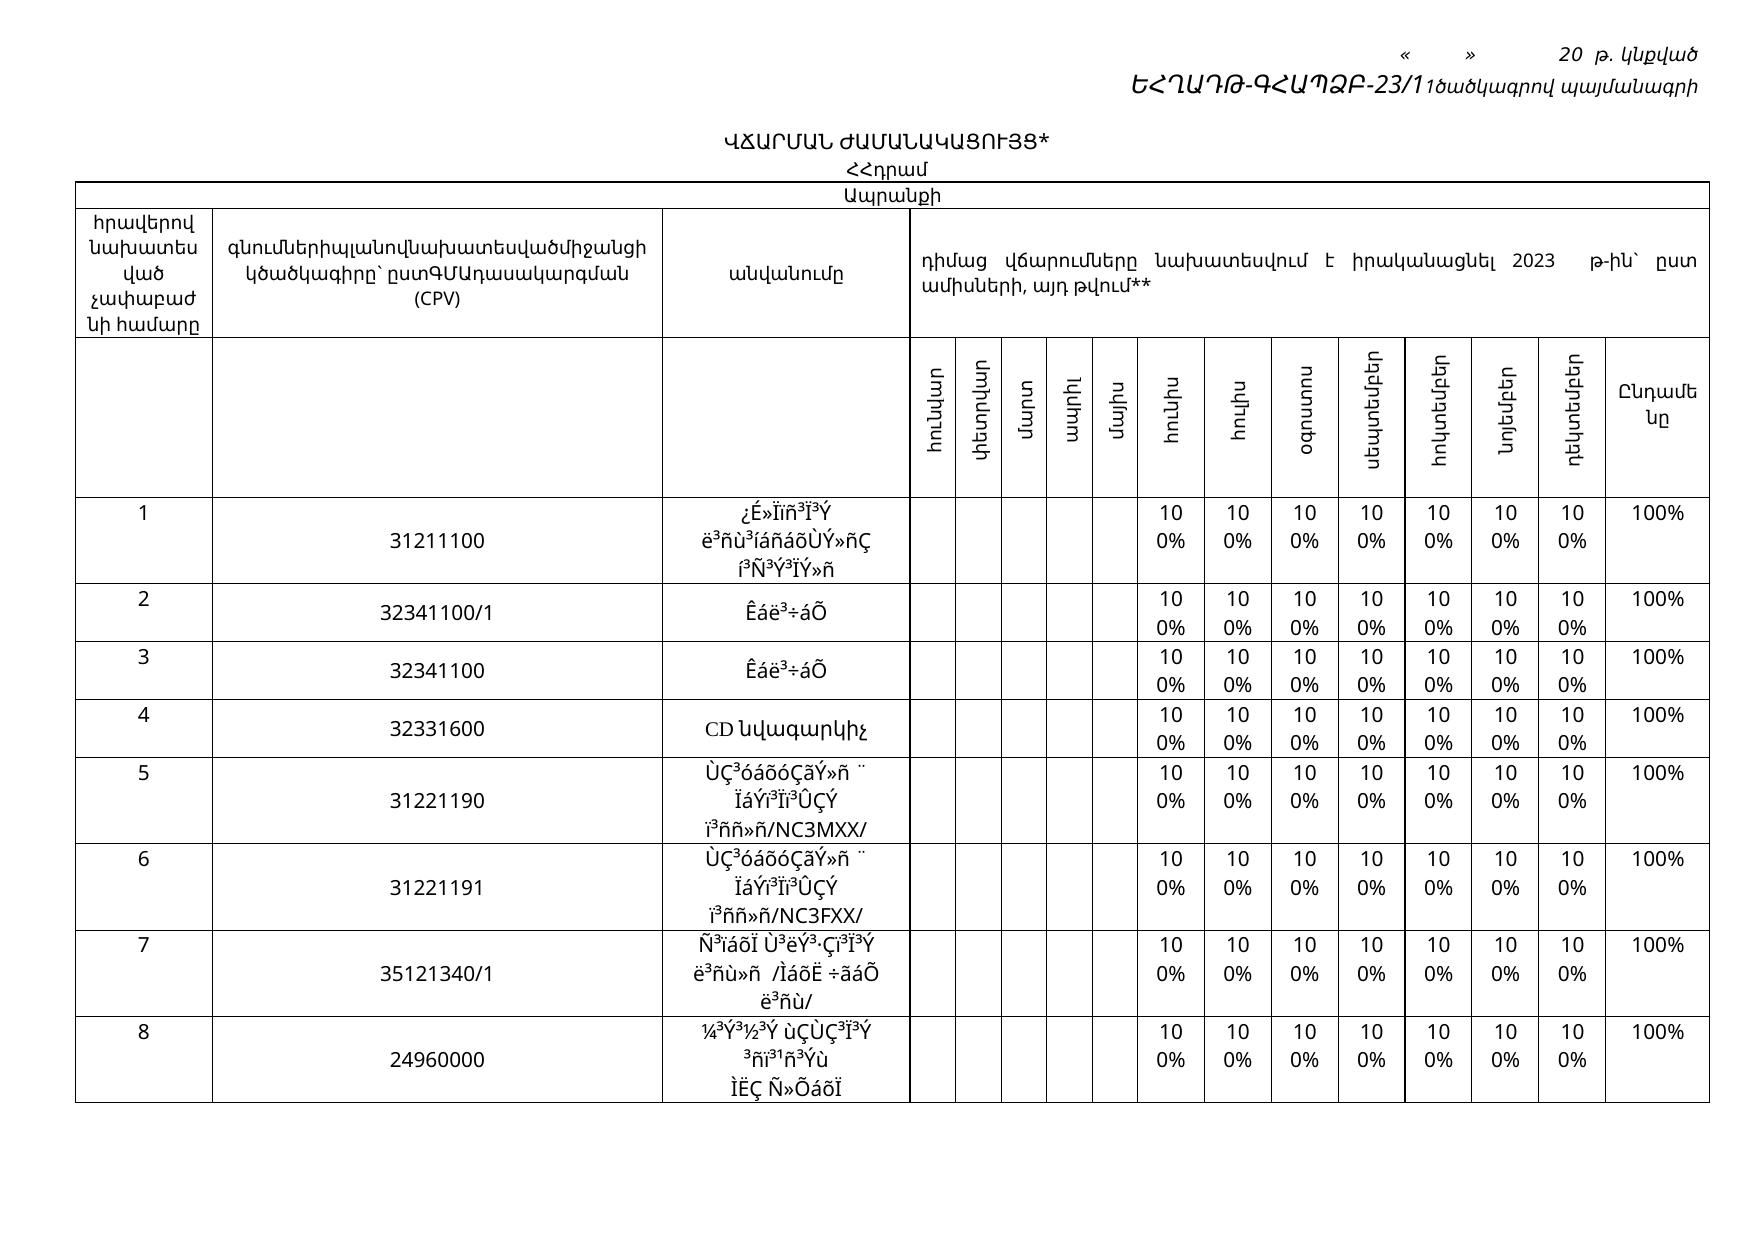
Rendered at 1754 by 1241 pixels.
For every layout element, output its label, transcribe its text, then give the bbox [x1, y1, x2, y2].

table_cell 100% [1406, 498, 1471, 583]
table_cell [956, 498, 1001, 583]
table_cell 100% [1339, 642, 1404, 699]
table_cell 100% [1539, 498, 1605, 583]
table_cell Êáë³÷áÕ [663, 642, 909, 699]
table_cell 100% [1406, 1017, 1471, 1102]
table_cell CD նվագարկիչ [663, 700, 909, 757]
table_cell [911, 844, 955, 929]
table_cell [1002, 758, 1046, 843]
text ՎՃԱՐՄԱՆ ԺԱՄԱՆԱԿԱՑՈՒՅՑ* [75, 124, 1698, 156]
table_cell [1047, 498, 1092, 583]
table_cell 100% [1472, 584, 1538, 641]
table_cell 100% [1606, 1017, 1709, 1102]
table_cell 100% [1138, 931, 1204, 1016]
table_cell [956, 584, 1001, 641]
table_cell 100% [1539, 642, 1605, 699]
table_cell 32341100 [213, 642, 662, 699]
table_cell 100% [1406, 584, 1471, 641]
table_cell [1002, 584, 1046, 641]
table_cell 100% [1472, 642, 1538, 699]
table_cell նոյեմբեր [1472, 338, 1538, 497]
table_cell 100% [1406, 844, 1471, 929]
table_cell 100% [1205, 758, 1271, 843]
table_cell 100% [1272, 642, 1338, 699]
table_cell 100% [1539, 584, 1605, 641]
table_cell 100% [1539, 758, 1605, 843]
table_cell 100% [1339, 931, 1404, 1016]
table_cell դեկտեմբեր [1539, 338, 1605, 497]
table_cell [663, 338, 909, 497]
table_cell 100% [1205, 584, 1271, 641]
table_cell [911, 700, 955, 757]
table_cell սեպտեմբեր [1339, 338, 1404, 497]
table_cell 100% [1205, 700, 1271, 757]
table_cell 100% [1205, 844, 1271, 929]
table_cell 100% [1606, 642, 1709, 699]
table_cell 3 [76, 642, 212, 699]
table_cell 100% [1272, 584, 1338, 641]
table_cell [1093, 584, 1137, 641]
table_cell 100% [1339, 584, 1404, 641]
table_cell 100% [1138, 584, 1204, 641]
table_cell մայիս [1093, 338, 1137, 497]
table_cell [1047, 931, 1092, 1016]
table_cell 100% [1606, 758, 1709, 843]
table_cell հունվար [911, 338, 955, 497]
table_cell 100% [1272, 498, 1338, 583]
table_cell [911, 758, 955, 843]
table_cell 100% [1272, 844, 1338, 929]
table_cell 5 [76, 758, 212, 843]
table_cell 1 [76, 498, 212, 583]
table_cell [956, 642, 1001, 699]
table_cell 100% [1138, 1017, 1204, 1102]
table_cell [1047, 1017, 1092, 1102]
table_cell Êáë³÷áÕ [663, 584, 909, 641]
table_cell [1093, 1017, 1137, 1102]
table_cell 100% [1339, 758, 1404, 843]
table_cell 100% [1539, 700, 1605, 757]
table_cell 100% [1539, 931, 1605, 1016]
table_cell հուլիս [1205, 338, 1271, 497]
table_cell 100% [1606, 498, 1709, 583]
table_cell փետրվար [956, 338, 1001, 497]
table_cell [1093, 758, 1137, 843]
table_cell Ñ³ïáõÏ Ù³ëÝ³·Çï³Ï³Ý ë³ñù»ñ /ÌáõË ÷ãáÕ ë³ñù/ [663, 931, 909, 1016]
table_cell 100% [1606, 700, 1709, 757]
table_cell 100% [1272, 758, 1338, 843]
table_header Ապրանքի [76, 183, 1709, 208]
table_cell 100% [1472, 700, 1538, 757]
table_cell հրավերով նախատեսված չափաբաժնի համարը [76, 209, 212, 337]
table_cell հոկտեմբեր [1406, 338, 1471, 497]
table_cell 100% [1339, 1017, 1404, 1102]
table_cell ապրիլ [1047, 338, 1092, 497]
table_cell [1093, 700, 1137, 757]
table_cell 100% [1205, 931, 1271, 1016]
table_cell 100% [1205, 498, 1271, 583]
table_cell [1093, 931, 1137, 1016]
table_cell 100% [1339, 700, 1404, 757]
table_cell 100% [1138, 758, 1204, 843]
table_cell 100% [1606, 584, 1709, 641]
table_cell 8 [76, 1017, 212, 1102]
table_cell 4 [76, 700, 212, 757]
table_cell 100% [1539, 1017, 1605, 1102]
table_cell 100% [1406, 700, 1471, 757]
table_cell 100% [1406, 758, 1471, 843]
table_cell 100% [1472, 844, 1538, 929]
table_cell Ընդամենը [1606, 338, 1709, 497]
table_cell 100% [1272, 931, 1338, 1016]
table_cell 2 [76, 584, 212, 641]
table_cell 35121340/1 [213, 931, 662, 1016]
table_cell ÙÇ³óáõóÇãÝ»ñ ¨ ÏáÝï³Ïï³ÛÇÝ ï³ññ»ñ/NC3FXX/ [663, 844, 909, 929]
table_cell [1047, 700, 1092, 757]
table_cell [1093, 498, 1137, 583]
table_cell [956, 931, 1001, 1016]
table_cell դիմաց վճարումները նախատեսվում է իրականացնել 2023 թ-ին` ըստ ամիսների, այդ թվում** [911, 209, 1709, 337]
table_cell 31211100 [213, 498, 662, 583]
table_cell [213, 338, 662, 497]
table_cell 31221191 [213, 844, 662, 929]
table_cell 100% [1138, 498, 1204, 583]
table_cell [1093, 642, 1137, 699]
text ԵՀՂԱԴԹ-ԳՀԱՊՁԲ-23/11ծածկագրով պայմանագրի [75, 66, 1698, 100]
table_cell 100% [1406, 931, 1471, 1016]
table_cell 100% [1472, 931, 1538, 1016]
table_cell [956, 758, 1001, 843]
table_cell 100% [1472, 1017, 1538, 1102]
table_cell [663, 1017, 909, 1102]
table_cell 100% [1406, 642, 1471, 699]
table_cell [911, 498, 955, 583]
text ՀՀդրամ [75, 156, 1698, 181]
table_cell գնումներիպլանովնախատեսվածմիջանցիկծածկագիրը` ըստԳՄԱդասակարգման (CPV) [213, 209, 662, 337]
table_cell հունիս [1138, 338, 1204, 497]
table_cell 100% [1339, 498, 1404, 583]
table_cell [956, 700, 1001, 757]
table_cell 100% [1539, 844, 1605, 929]
table_cell [911, 584, 955, 641]
text « » 20 թ. կնքված [75, 44, 1698, 66]
table_cell 100% [1138, 642, 1204, 699]
table_cell 100% [1472, 498, 1538, 583]
table_cell անվանումը [663, 209, 909, 337]
table_cell [76, 338, 212, 497]
table_cell 100% [1606, 931, 1709, 1016]
table_cell 7 [76, 931, 212, 1016]
table_cell 100% [1138, 700, 1204, 757]
table_cell [956, 1017, 1001, 1102]
table_cell ¿É»Ïïñ³Ï³Ý ë³ñù³íáñáõÙÝ»ñÇ í³Ñ³Ý³ÏÝ»ñ [663, 498, 909, 583]
table_cell մարտ [1002, 338, 1046, 497]
table_cell ÙÇ³óáõóÇãÝ»ñ ¨ ÏáÝï³Ïï³ÛÇÝ ï³ññ»ñ/NC3MXX/ [663, 758, 909, 843]
table_cell [1002, 498, 1046, 583]
table_cell [1047, 584, 1092, 641]
table_cell 100% [1339, 844, 1404, 929]
table_cell [1002, 642, 1046, 699]
table_cell [1002, 1017, 1046, 1102]
table_cell 32341100/1 [213, 584, 662, 641]
table_cell 100% [1138, 844, 1204, 929]
table_cell օգոստոս [1272, 338, 1338, 497]
table_cell [956, 844, 1001, 929]
table_cell 32331600 [213, 700, 662, 757]
table_cell [1002, 931, 1046, 1016]
table_cell [1047, 758, 1092, 843]
table_cell [911, 931, 955, 1016]
table_cell 100% [1606, 844, 1709, 929]
table_cell 100% [1272, 700, 1338, 757]
table_cell 100% [1472, 758, 1538, 843]
table_cell [1002, 700, 1046, 757]
table_cell 6 [76, 844, 212, 929]
table_cell [1002, 844, 1046, 929]
table_cell [911, 642, 955, 699]
table_cell [911, 1017, 955, 1102]
table_cell [1093, 844, 1137, 929]
table_cell 31221190 [213, 758, 662, 843]
table_cell 100% [1205, 1017, 1271, 1102]
table_cell [1047, 844, 1092, 929]
table_cell [1047, 642, 1092, 699]
table_cell 24960000 [213, 1017, 662, 1102]
table_cell 100% [1272, 1017, 1338, 1102]
table_cell 100% [1205, 642, 1271, 699]
